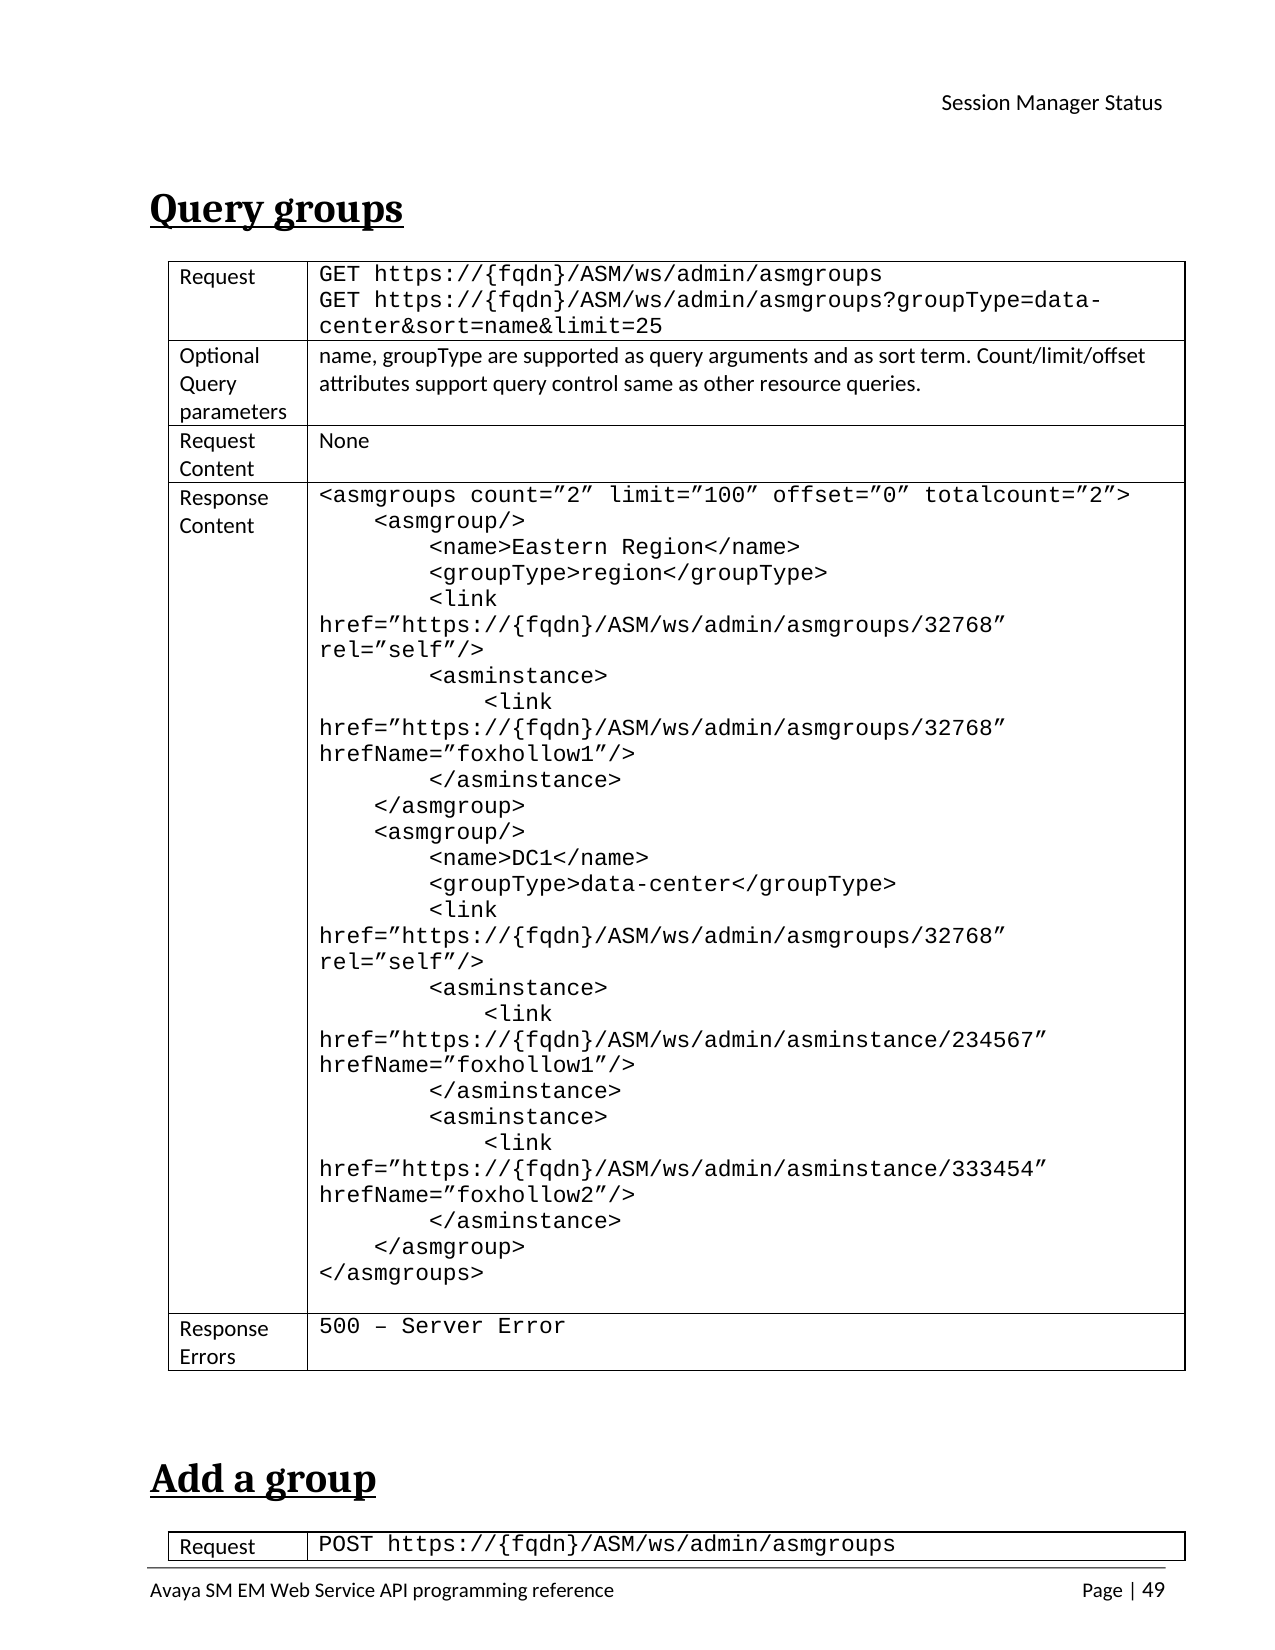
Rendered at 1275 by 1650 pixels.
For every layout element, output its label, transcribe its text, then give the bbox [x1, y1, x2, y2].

table_cell <asmgroups count=”2” limit=”100” offset=”0” totalcount=”2”> <asmgroup/> <name>Eastern Region</name> <groupType>region</groupType> <link href=”https://{fqdn}/ASM/ws/admin/asmgroups/32768” rel=”self”/> <asminstance> <link href=”https://{fqdn}/ASM/ws/admin/asmgroups/32768” hrefName=”foxhollow1”/> </asminstance> </asmgroup> <asmgroup/> <name>DC1</name> <groupType>data-center</groupType> <link href=”https://{fqdn}/ASM/ws/admin/asmgroups/32768” rel=”self”/> <asminstance> <link href=”https://{fqdn}/ASM/ws/admin/asminstance/234567” hrefName=”foxhollow1”/> </asminstance> <asminstance> <link href=”https://{fqdn}/ASM/ws/admin/asminstance/333454” hrefName=”foxhollow2”/> </asminstance> </asmgroup> </asmgroups> [308, 483, 1184, 1313]
table_header GET https://{fqdn}/ASM/ws/admin/asmgroups GET https://{fqdn}/ASM/ws/admin/asmgroups?groupType=data-center&sort=name&limit=25 [308, 262, 1184, 340]
subtitle Query groups [150, 185, 1185, 233]
table_cell None [308, 426, 1184, 482]
table_cell Request Content [169, 426, 307, 482]
table_cell 500 – Server Error [308, 1314, 1184, 1370]
table_cell Response Content [169, 483, 307, 1313]
subtitle Add a group [150, 1455, 1185, 1503]
table_cell name, groupType are supported as query arguments and as sort term. Count/limit/offset attributes support query control same as other resource queries. [308, 341, 1184, 425]
table_cell Optional Query parameters [169, 341, 307, 425]
table_header Request [169, 1533, 307, 1560]
table_header POST https://{fqdn}/ASM/ws/admin/asmgroups [308, 1533, 1184, 1560]
table_cell Response Errors [169, 1314, 307, 1370]
table_header Request [169, 262, 307, 340]
